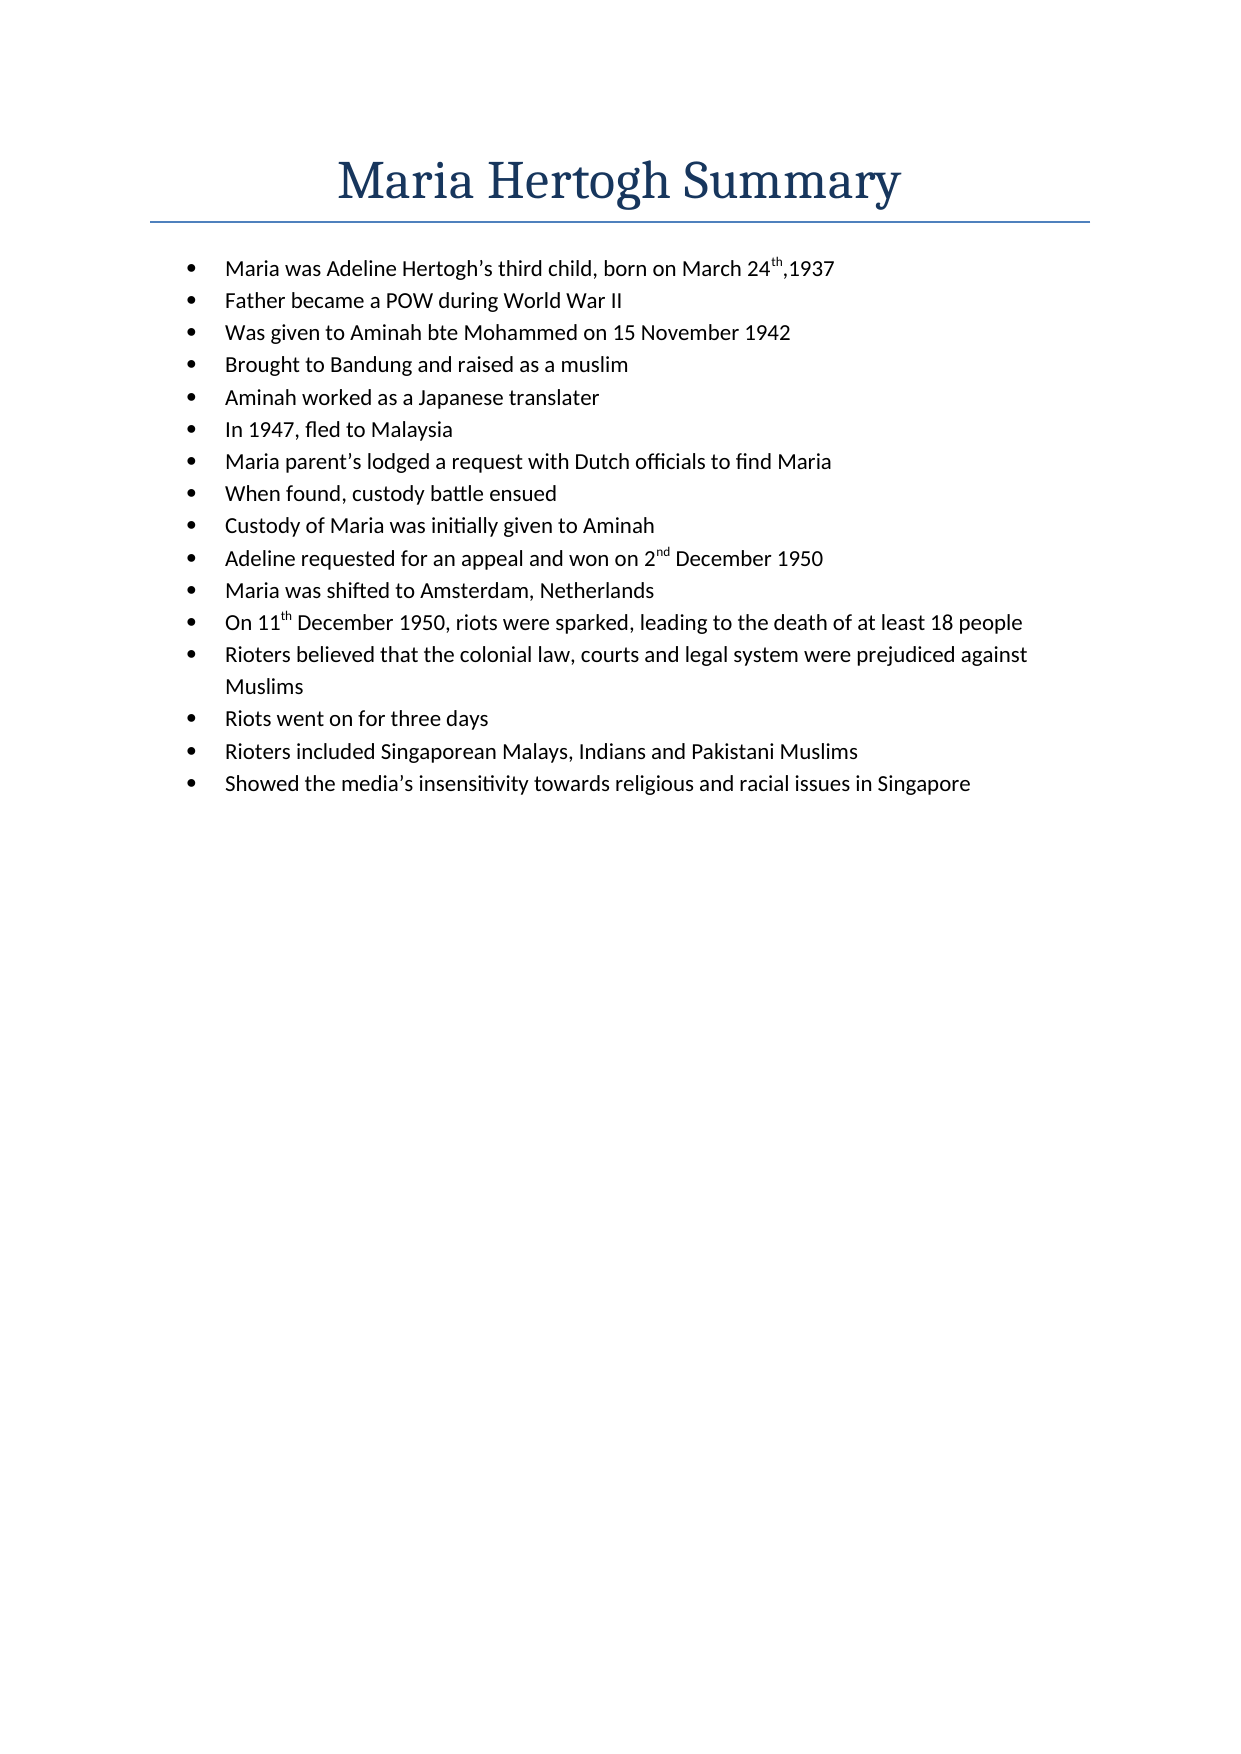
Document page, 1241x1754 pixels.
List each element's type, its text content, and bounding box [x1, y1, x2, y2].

list Showed the media’s insensitivity towards religious and racial issues in Singapore [187, 769, 1090, 797]
list Was given to Aminah bte Mohammed on 15 November 1942 [187, 318, 1090, 346]
list Maria was shifted to Amsterdam, Netherlands [187, 576, 1090, 604]
list Rioters included Singaporean Malays, Indians and Pakistani Muslims [187, 737, 1090, 765]
list When found, custody battle ensued [187, 479, 1090, 507]
list On 11th December 1950, riots were sparked, leading to the death of at least 18 people [187, 608, 1090, 636]
list Father became a POW during World War II [187, 286, 1090, 314]
list Brought to Bandung and raised as a muslim [187, 351, 1090, 378]
list Rioters believed that the colonial law, courts and legal system were prejudiced against Muslims [187, 640, 1090, 700]
list Aminah worked as a Japanese translater [187, 383, 1090, 411]
list In 1947, fled to Malaysia [187, 415, 1090, 443]
list Maria parent’s lodged a request with Dutch officials to find Maria [187, 447, 1090, 475]
list Riots went on for three days [187, 704, 1090, 733]
list Custody of Maria was initially given to Aminah [187, 511, 1090, 539]
list Maria was Adeline Hertogh’s third child, born on March 24th,1937 [187, 254, 1090, 282]
title Maria Hertogh Summary [150, 150, 1090, 221]
list Adeline requested for an appeal and won on 2nd December 1950 [187, 544, 1090, 572]
